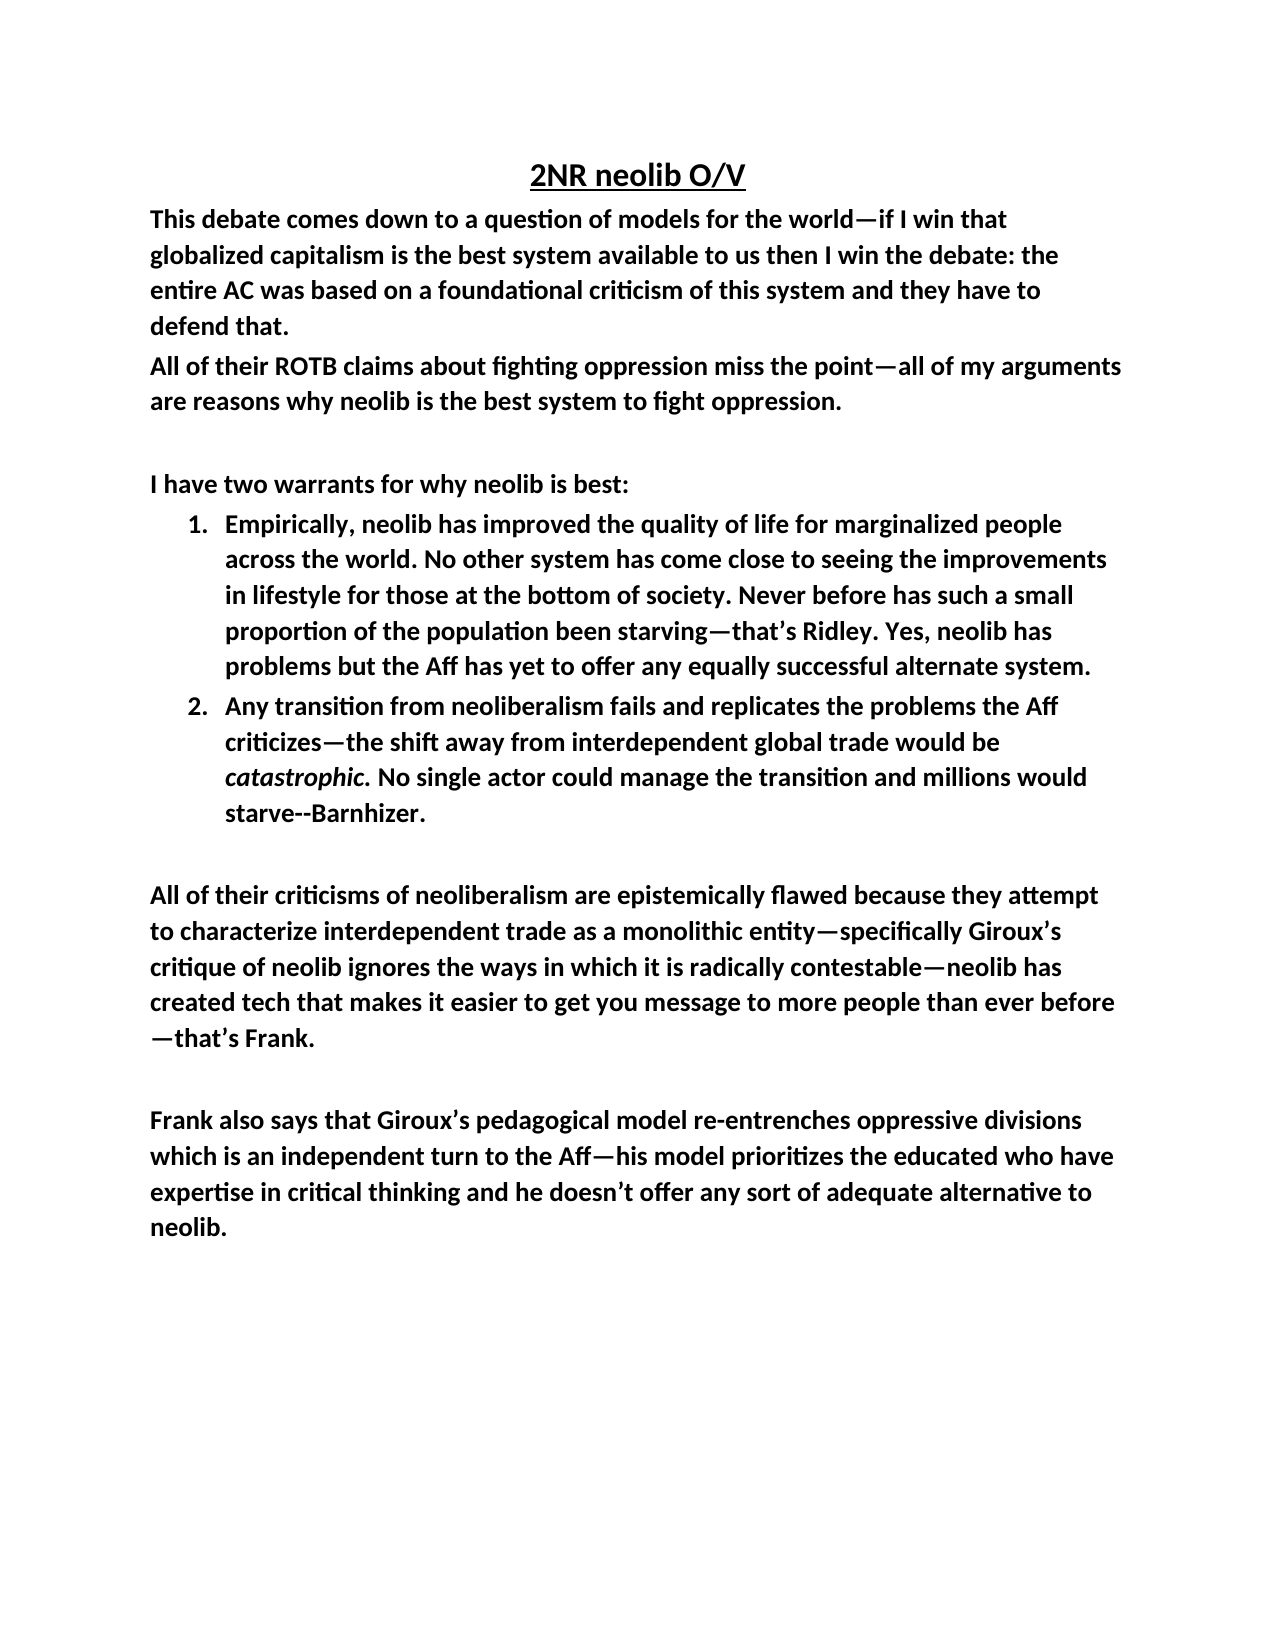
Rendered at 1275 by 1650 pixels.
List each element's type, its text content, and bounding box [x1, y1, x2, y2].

subtitle This debate comes down to a question of models for the world—if I win that globalized capitalism is the best system available to us then I win the debate: the entire AC was based on a foundational criticism of this system and they have to defend that. [150, 202, 1125, 342]
subtitle Any transition from neoliberalism fails and replicates the problems the Aff criticizes—the shift away from interdependent global trade would be catastrophic. No single actor could manage the transition and millions would starve--Barnhizer. [187, 689, 1125, 829]
subtitle 2NR neolib O/V [150, 154, 1125, 195]
subtitle I have two warrants for why neolib is best: [150, 467, 1125, 500]
subtitle Empirically, neolib has improved the quality of life for marginalized people across the world. No other system has come close to seeing the improvements in lifestyle for those at the bottom of society. Never before has such a small proportion of the population been starving—that’s Ridley. Yes, neolib has problems but the Aff has yet to offer any equally successful alternate system. [187, 507, 1125, 682]
subtitle Frank also says that Giroux’s pedagogical model re-entrenches oppressive divisions which is an independent turn to the Aff—his model prioritizes the educated who have expertise in critical thinking and he doesn’t offer any sort of adequate alternative to neolib. [150, 1103, 1125, 1243]
subtitle All of their criticisms of neoliberalism are epistemically flawed because they attempt to characterize interdependent trade as a monolithic entity—specifically Giroux’s critique of neolib ignores the ways in which it is radically contestable—neolib has created tech that makes it easier to get you message to more people than ever before—that’s Frank. [150, 878, 1125, 1054]
subtitle All of their ROTB claims about fighting oppression miss the point—all of my arguments are reasons why neolib is the best system to fight oppression. [150, 349, 1125, 418]
